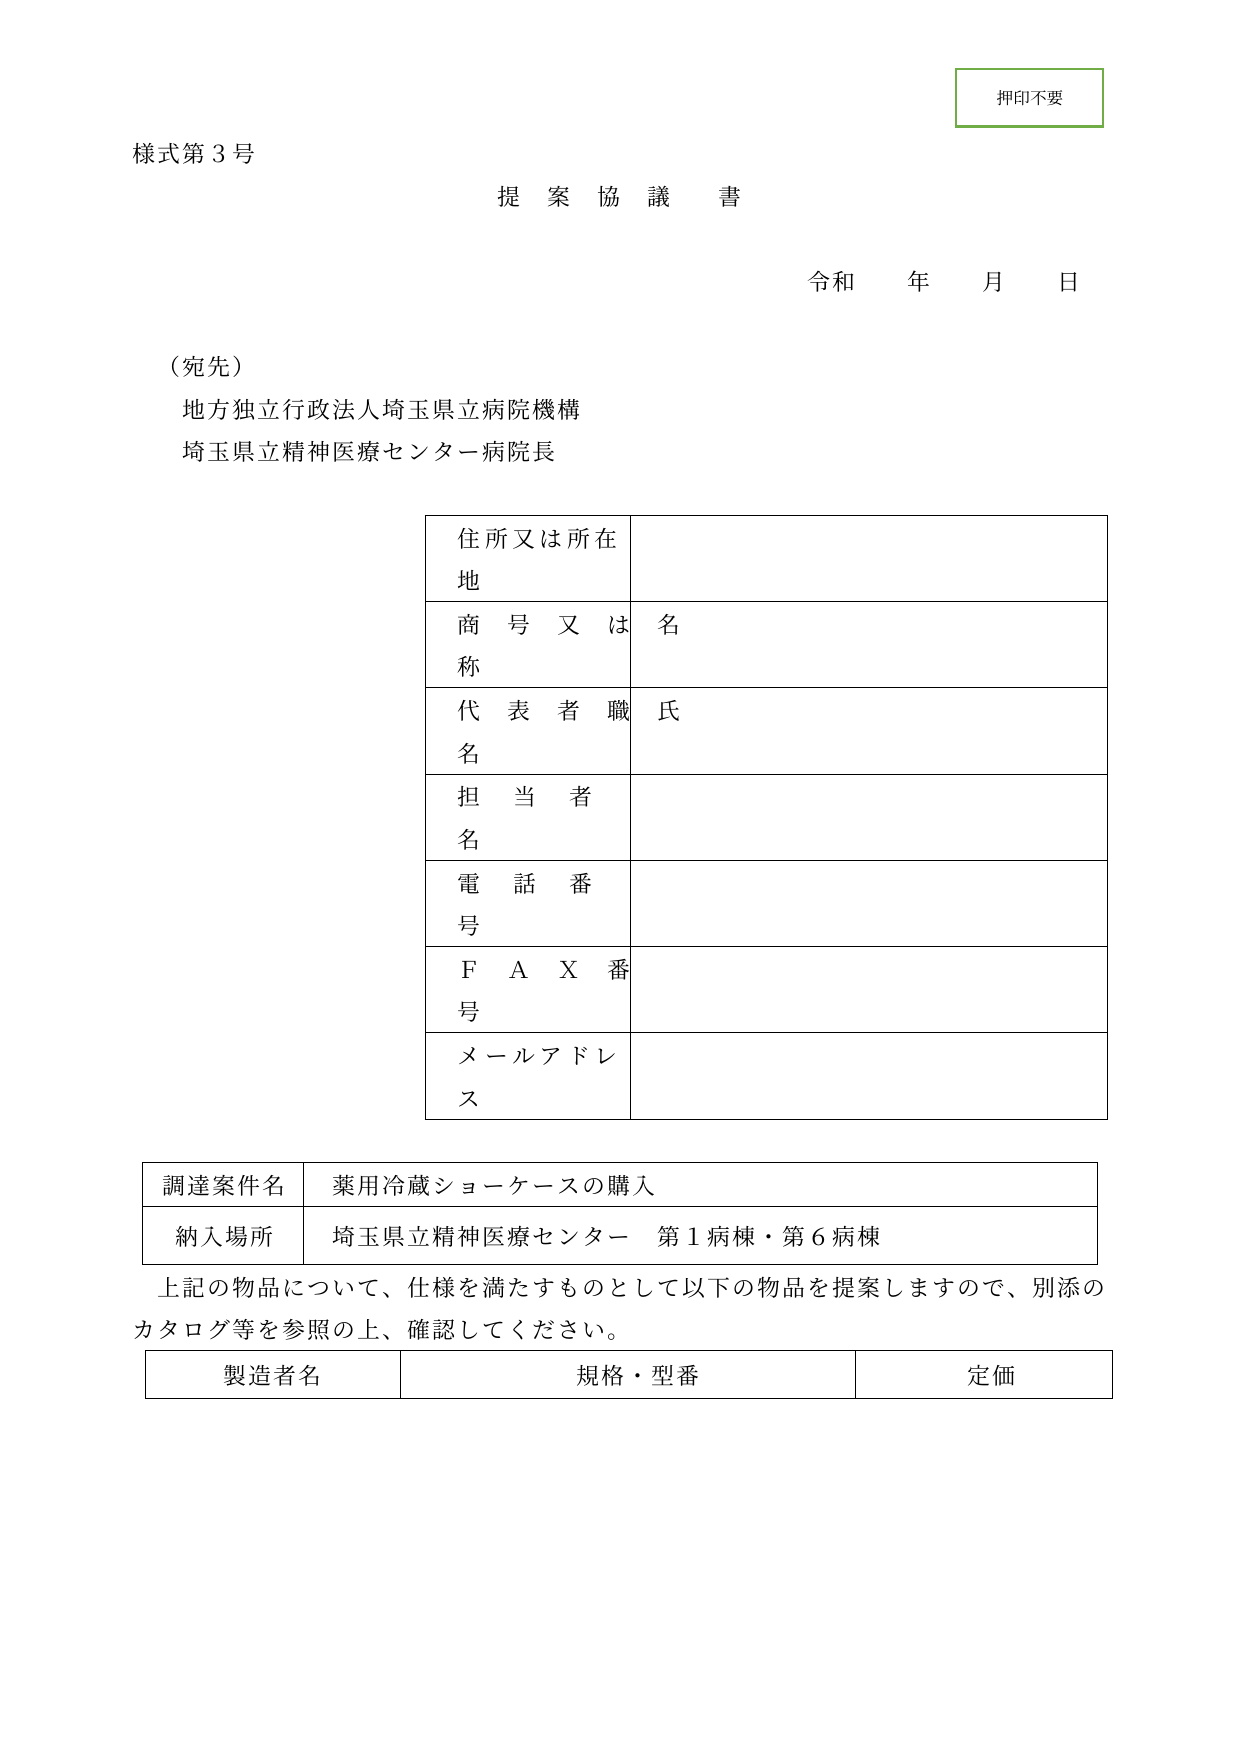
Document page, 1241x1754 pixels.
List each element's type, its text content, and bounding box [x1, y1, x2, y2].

table_cell 納入場所 [143, 1207, 303, 1264]
text 埼玉県立精神医療センター病院長 [133, 429, 1108, 472]
table_header 規格・型番 [401, 1351, 855, 1398]
table_cell 商号又は名称 [426, 602, 630, 687]
table_header 住所又は所在地 [426, 516, 630, 601]
table_header 定価 [856, 1351, 1112, 1398]
text 上記の物品について、仕様を満たすものとして以下の物品を提案しますので、別添のカタログ等を参照の上、確認してください。 [133, 1265, 1108, 1350]
table_cell 埼玉県立精神医療センター 第１病棟・第６病棟 [304, 1207, 1097, 1264]
table_cell ＦＡＸ番号 [426, 947, 630, 1032]
text 地方独立行政法人埼玉県立病院機構 [133, 387, 1108, 429]
text 様式第３号 [133, 131, 1108, 174]
text （宛先） [133, 344, 1108, 387]
text 提案協議書 [133, 174, 1108, 217]
table_cell メールアドレス [426, 1033, 630, 1118]
table_cell 代表者職氏名 [426, 688, 630, 773]
table_cell [631, 1033, 1107, 1118]
table_cell [631, 688, 1107, 773]
table_cell [631, 947, 1107, 1032]
table_cell [631, 861, 1107, 946]
table_cell [631, 775, 1107, 860]
table_header 製造者名 [146, 1351, 400, 1398]
table_cell 担当者名 [426, 775, 630, 860]
text 令和 年 月 日 [133, 259, 1082, 302]
table_cell [631, 602, 1107, 687]
table_header 調達案件名 [143, 1163, 303, 1206]
table_header [631, 516, 1107, 601]
table_cell 電話番号 [426, 861, 630, 946]
table_header 薬用冷蔵ショーケースの購入 [304, 1163, 1097, 1206]
